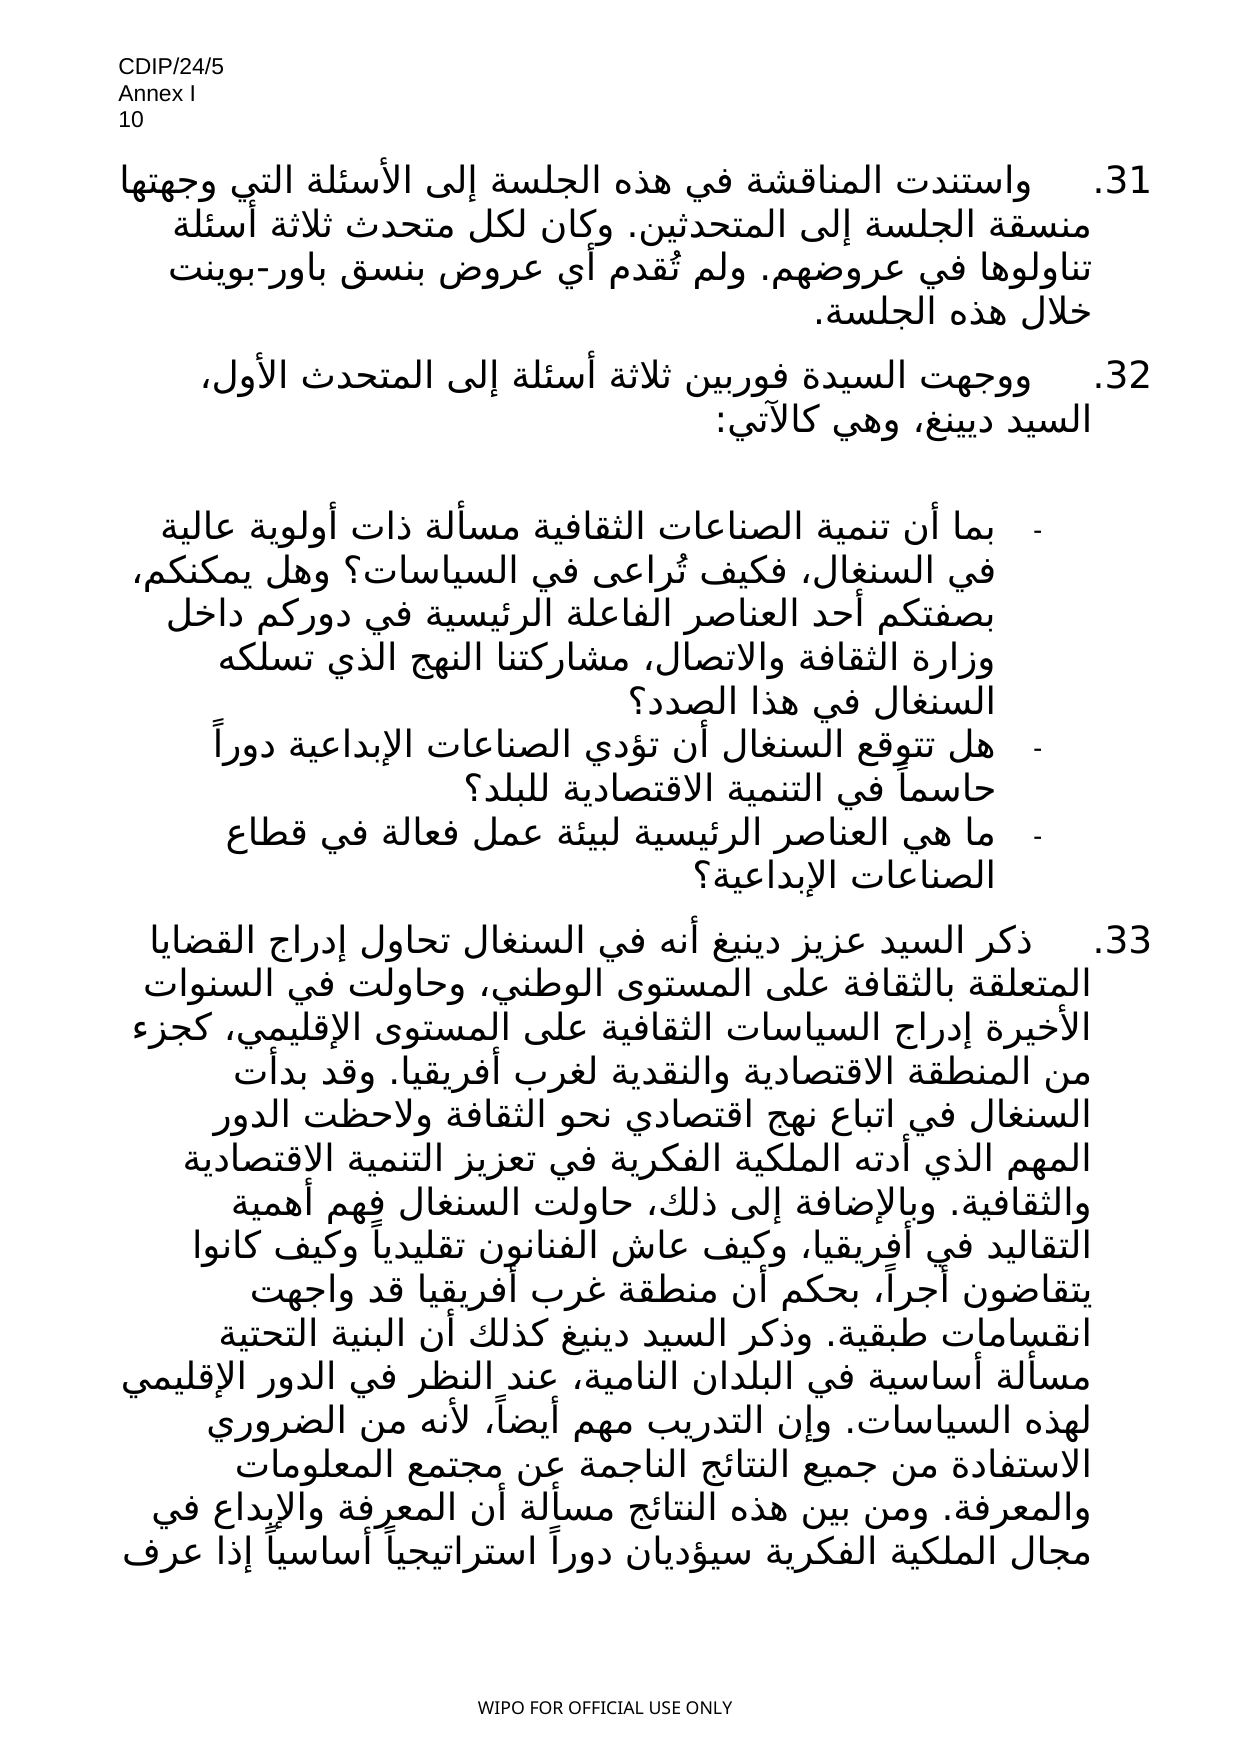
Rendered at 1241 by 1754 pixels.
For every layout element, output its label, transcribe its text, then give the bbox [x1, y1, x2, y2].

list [118, 918, 1092, 1573]
list بما أن تنمية الصناعات الثقافية مسألة ذات أولوية عالية في السنغال، فكيف تُراعى في السياسات؟ وهل يمكنكم، بصفتكم أحد العناصر الفاعلة الرئيسية في دوركم داخل وزارة الثقافة والاتصال، مشاركتنا النهج الذي تسلكه السنغال في هذا الصدد؟ [118, 505, 1033, 723]
list ووجهت السيدة فوربين ثلاثة أسئلة إلى المتحدث الأول، السيد ديينغ، وهي كالآتي: [118, 354, 1092, 441]
list هل تتوقع السنغال أن تؤدي الصناعات الإبداعية دوراً حاسماً في التنمية الاقتصادية للبلد؟ [118, 723, 1033, 810]
list ما هي العناصر الرئيسية لبيئة عمل فعالة في قطاع الصناعات الإبداعية؟ [118, 810, 1033, 898]
list واستندت المناقشة في هذه الجلسة إلى الأسئلة التي وجهتها منسقة الجلسة إلى المتحدثين. وكان لكل متحدث ثلاثة أسئلة تناولوها في عروضهم. ولم تُقدم أي عروض بنسق باور-بوينت خلال هذه الجلسة. [118, 158, 1092, 333]
